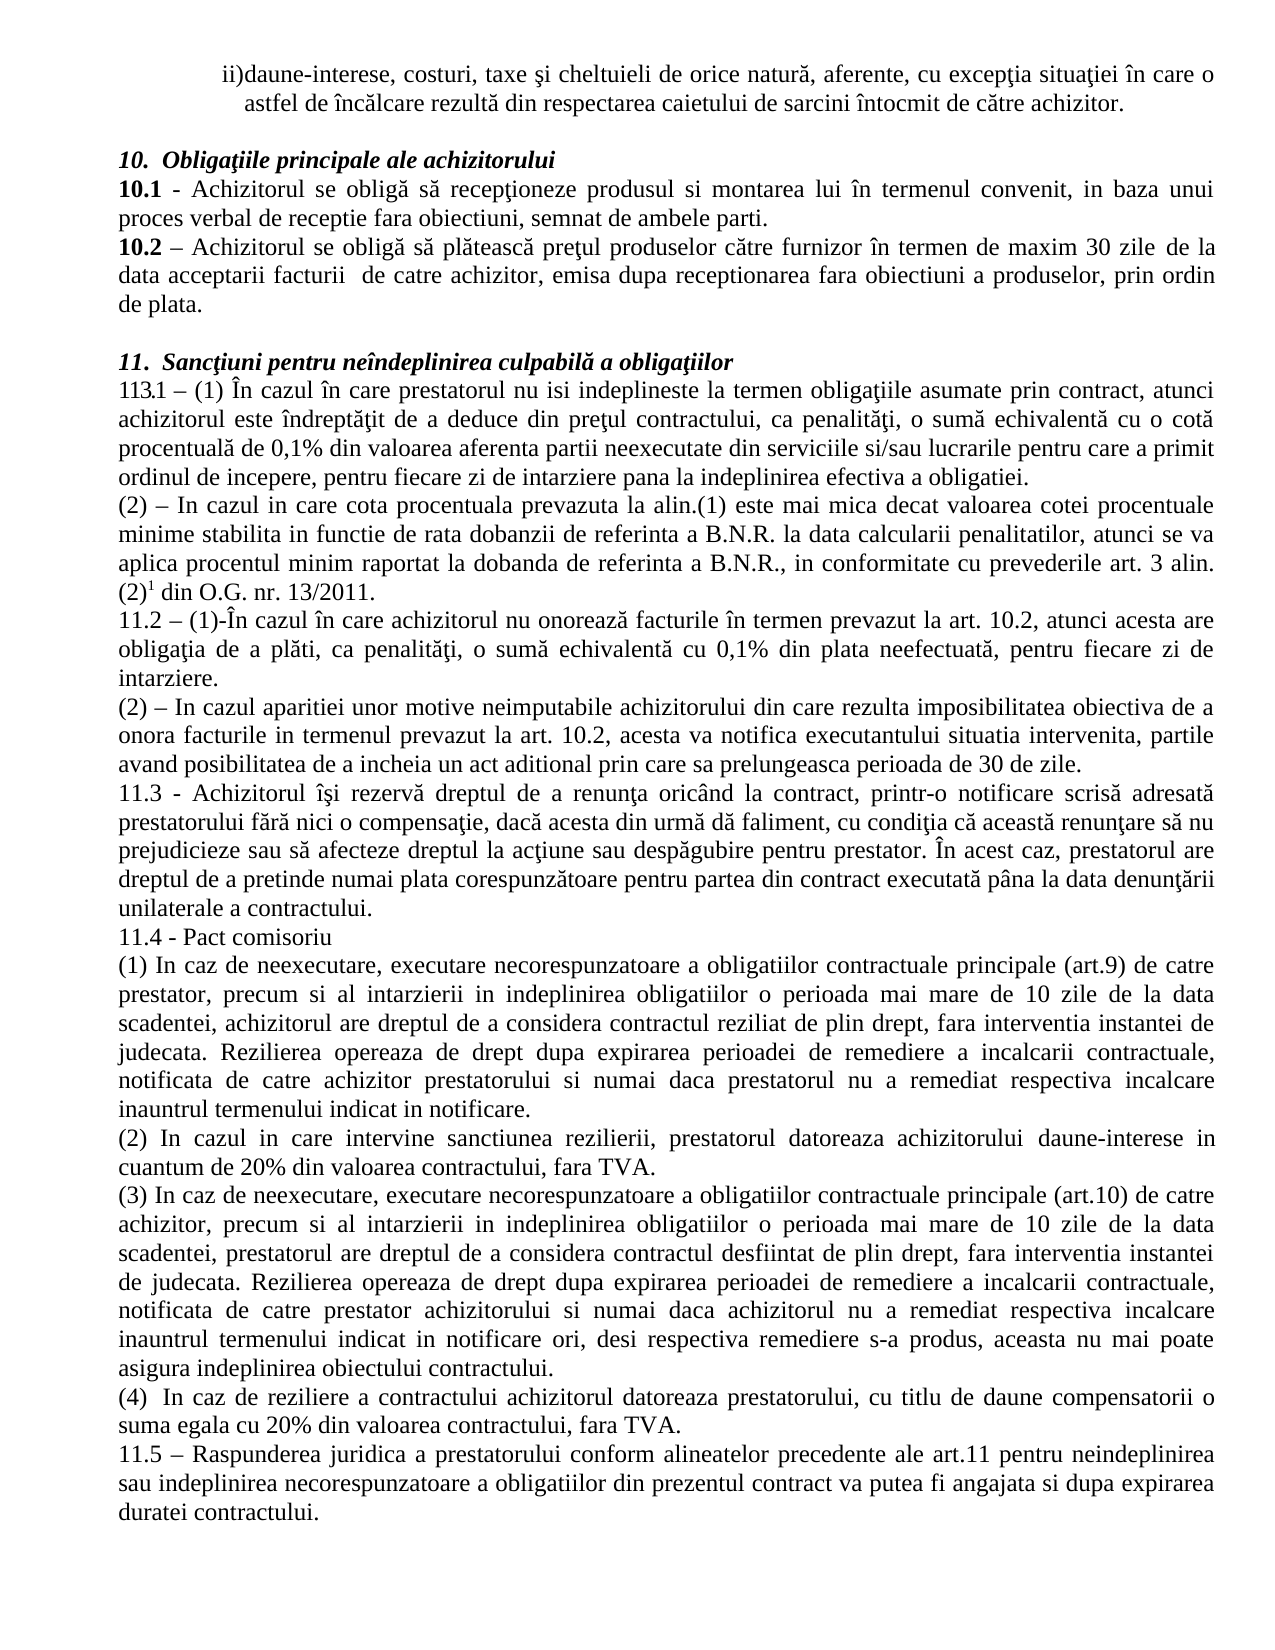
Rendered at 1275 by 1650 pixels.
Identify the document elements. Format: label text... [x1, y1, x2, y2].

text 10.1 - Achizitorul se obligă să recepţioneze produsul si montarea lui în termenul convenit, in baza unui proces verbal de receptie fara obiectiuni, semnat de ambele parti. [118, 174, 1216, 232]
text 11.5 – Raspunderea juridica a prestatorului conform alineatelor precedente ale art.11 pentru neindeplinirea sau indeplinirea necorespunzatoare a obligatiilor din prezentul contract va putea fi angajata si dupa expirarea duratei contractului. [118, 1439, 1216, 1525]
text (3) In caz de neexecutare, executare necorespunzatoare a obligatiilor contractuale principale (art.10) de catre achizitor, precum si al intarzierii in indeplinirea obligatiilor o perioada mai mare de 10 zile de la data scadentei, prestatorul are dreptul de a considera contractul desfiintat de plin drept, fara interventia instantei de judecata. Rezilierea opereaza de drept dupa expirarea perioadei de remediere a incalcarii contractuale, notificata de catre prestator achizitorului si numai daca achizitorul nu a remediat respectiva incalcare inauntrul termenului indicat in notificare ori, desi respectiva remediere s-a produs, aceasta nu mai poate asigura indeplinirea obiectului contractului. [118, 1180, 1216, 1382]
text 10. Obligaţiile principale ale achizitorului [118, 145, 1216, 174]
text 113.1 – (1) În cazul în care prestatorul nu isi indeplineste la termen obligaţiile asumate prin contract, atunci achizitorul este îndreptăţit de a deduce din preţul contractului, ca penalităţi, o sumă echivalentă cu o cotă procentuală de 0,1% din valoarea aferenta partii neexecutate din serviciile si/sau lucrarile pentru care a primit ordinul de incepere, pentru fiecare zi de intarziere pana la indeplinirea efectiva a obligatiei. [118, 375, 1216, 490]
text (2) In cazul in care intervine sanctiunea rezilierii, prestatorul datoreaza achizitorului daune-interese in cuantum de 20% din valoarea contractului, fara TVA. [118, 1123, 1216, 1180]
text 11.2 – (1)-În cazul în care achizitorul nu onorează facturile în termen prevazut la art. 10.2, atunci acesta are obligaţia de a plăti, ca penalităţi, o sumă echivalentă cu 0,1% din plata neefectuată, pentru fiecare zi de intarziere. [118, 605, 1216, 692]
text 11. Sancţiuni pentru neîndeplinirea culpabilă a obligaţiilor [118, 347, 1216, 375]
list daune-interese, costuri, taxe şi cheltuieli de orice natură, aferente, cu excepţia situaţiei în care o astfel de încălcare rezultă din respectarea caietului de sarcini întocmit de către achizitor. [222, 59, 1216, 117]
text (1) In caz de neexecutare, executare necorespunzatoare a obligatiilor contractuale principale (art.9) de catre prestator, precum si al intarzierii in indeplinirea obligatiilor o perioada mai mare de 10 zile de la data scadentei, achizitorul are dreptul de a considera contractul reziliat de plin drept, fara interventia instantei de judecata. Rezilierea opereaza de drept dupa expirarea perioadei de remediere a incalcarii contractuale, notificata de catre achizitor prestatorului si numai daca prestatorul nu a remediat respectiva incalcare inauntrul termenului indicat in notificare. [118, 950, 1216, 1123]
text 11.3 - Achizitorul îşi rezervă dreptul de a renunţa oricând la contract, printr-o notificare scrisă adresată prestatorului fără nici o compensaţie, dacă acesta din urmă dă faliment, cu condiţia că această renunţare să nu prejudicieze sau să afecteze dreptul la acţiune sau despăgubire pentru prestator. În acest caz, prestatorul are dreptul de a pretinde numai plata corespunzătoare pentru partea din contract executată pâna la data denunţării unilaterale a contractului. [118, 778, 1216, 922]
text (4) In caz de reziliere a contractului achizitorul datoreaza prestatorului, cu titlu de daune compensatorii o suma egala cu 20% din valoarea contractului, fara TVA. [118, 1382, 1216, 1439]
text (2) – In cazul aparitiei unor motive neimputabile achizitorului din care rezulta imposibilitatea obiectiva de a onora facturile in termenul prevazut la art. 10.2, acesta va notifica executantului situatia intervenita, partile avand posibilitatea de a incheia un act aditional prin care sa prelungeasca perioada de 30 de zile. [118, 692, 1216, 778]
text (2) – In cazul in care cota procentuala prevazuta la alin.(1) este mai mica decat valoarea cotei procentuale minime stabilita in functie de rata dobanzii de referinta a B.N.R. la data calcularii penalitatilor, atunci se va aplica procentul minim raportat la dobanda de referinta a B.N.R., in conformitate cu prevederile art. 3 alin.(2)1 din O.G. nr. 13/2011. [118, 490, 1216, 605]
text 11.4 - Pact comisoriu [118, 922, 1216, 950]
text 10.2 – Achizitorul se obligă să plătească preţul produselor către furnizor în termen de maxim 30 zile de la data acceptarii facturii de catre achizitor, emisa dupa receptionarea fara obiectiuni a produselor, prin ordin de plata. [118, 232, 1216, 318]
